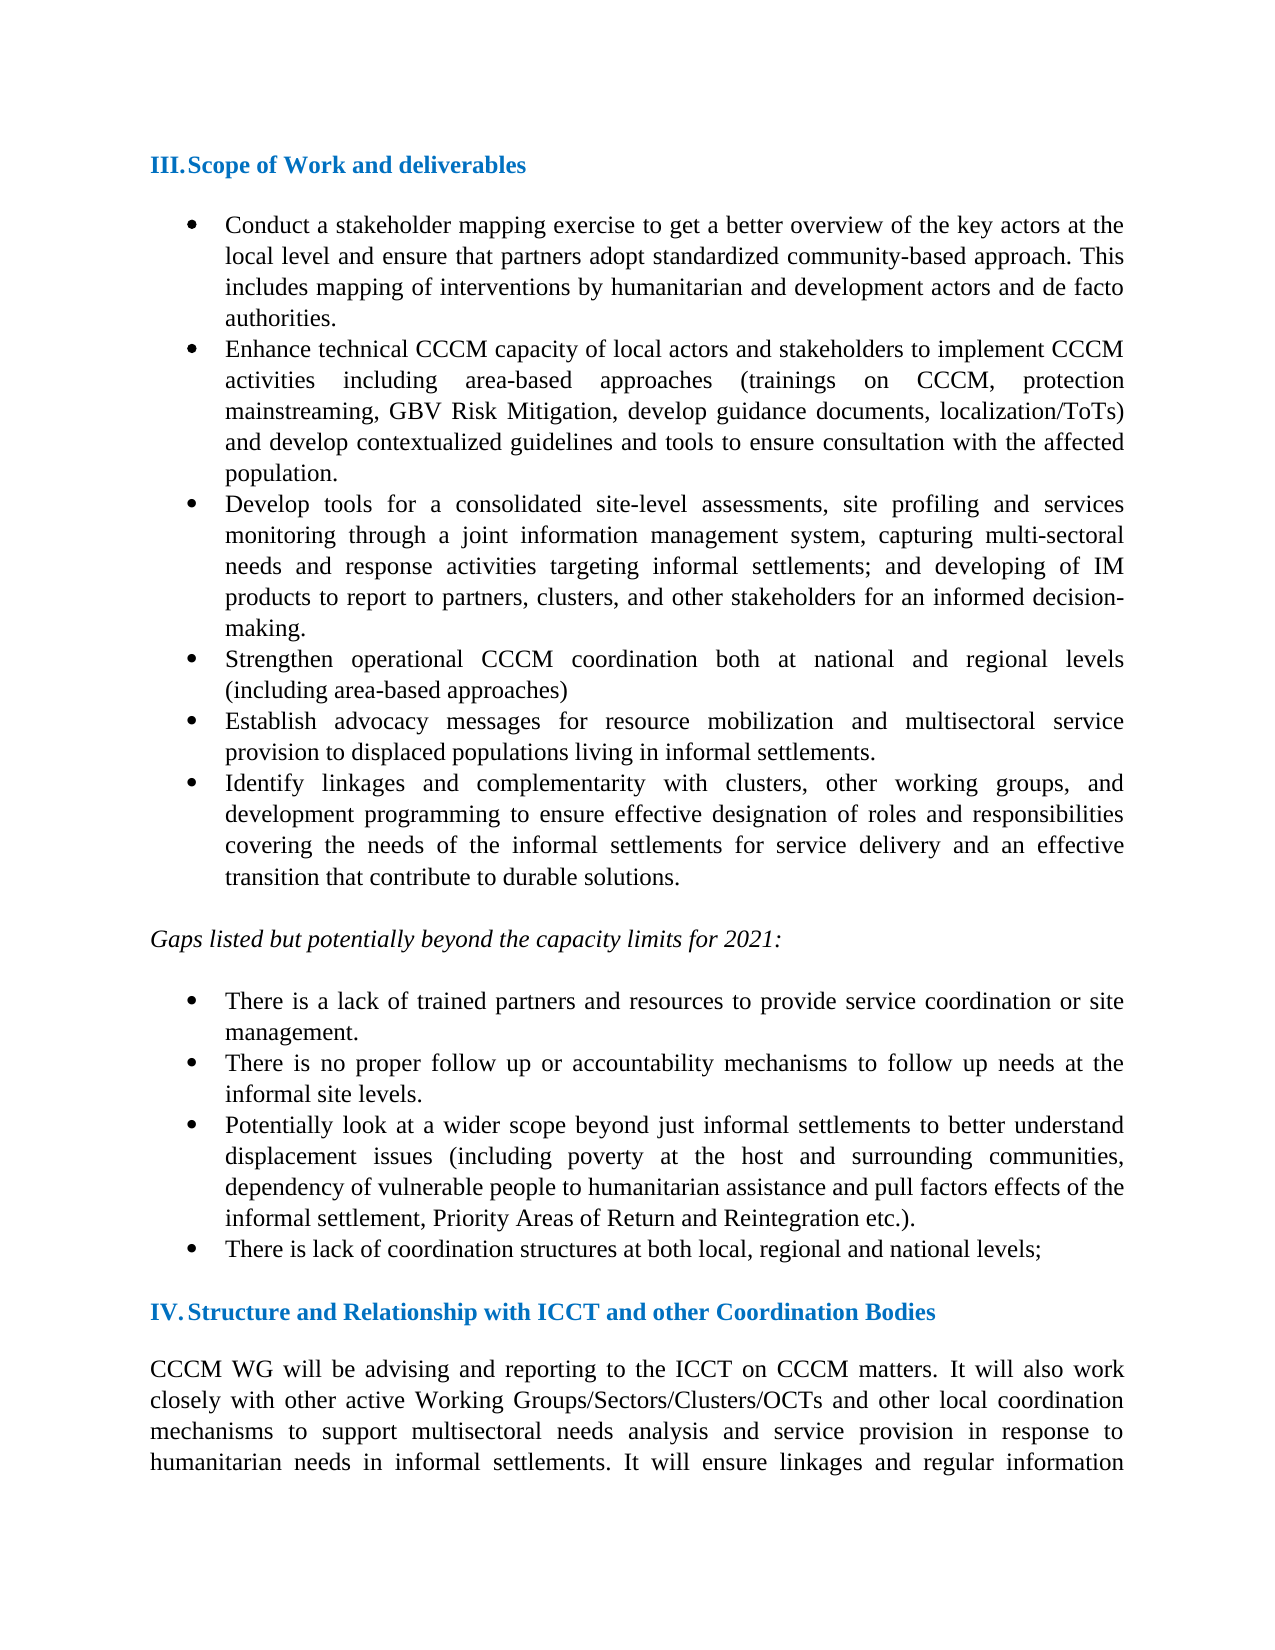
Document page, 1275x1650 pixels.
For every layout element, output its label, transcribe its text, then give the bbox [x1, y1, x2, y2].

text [150, 1354, 1125, 1476]
list Develop tools for a consolidated site-level assessments, site profiling and services monitoring through a joint information management system, capturing multi-sectoral needs and response activities targeting informal settlements; and developing of IM products to report to partners, clusters, and other stakeholders for an informed decision-making. [187, 489, 1125, 642]
list Enhance technical CCCM capacity of local actors and stakeholders to implement CCCM activities including area-based approaches (trainings on CCCM, protection mainstreaming, GBV Risk Mitigation, develop guidance documents, localization/ToTs) and develop contextualized guidelines and tools to ensure consultation with the affected population. [187, 334, 1125, 487]
list Strengthen operational CCCM coordination both at national and regional levels (including area-based approaches) [187, 644, 1125, 704]
list There is lack of coordination structures at both local, regional and national levels; [187, 1234, 1125, 1263]
list Establish advocacy messages for resource mobilization and multisectoral service provision to displaced populations living in informal settlements. [187, 706, 1125, 766]
list There is a lack of trained partners and resources to provide service coordination or site management. [187, 986, 1125, 1046]
list Potentially look at a wider scope beyond just informal settlements to better understand displacement issues (including poverty at the host and surrounding communities, dependency of vulnerable people to humanitarian assistance and pull factors effects of the informal settlement, Priority Areas of Return and Reintegration etc.). [187, 1110, 1125, 1232]
list Identify linkages and complementarity with clusters, other working groups, and development programming to ensure effective designation of roles and responsibilities covering the needs of the informal settlements for service delivery and an effective transition that contribute to durable solutions. [187, 768, 1125, 890]
list Scope of Work and deliverables [150, 150, 1125, 179]
list Structure and Relationship with ICCT and other Coordination Bodies [150, 1297, 1125, 1325]
list There is no proper follow up or accountability mechanisms to follow up needs at the informal site levels. [187, 1048, 1125, 1108]
list Conduct a stakeholder mapping exercise to get a better overview of the key actors at the local level and ensure that partners adopt standardized community-based approach. This includes mapping of interventions by humanitarian and development actors and de facto authorities. [187, 210, 1125, 332]
text Gaps listed but potentially beyond the capacity limits for 2021: [150, 924, 1125, 952]
